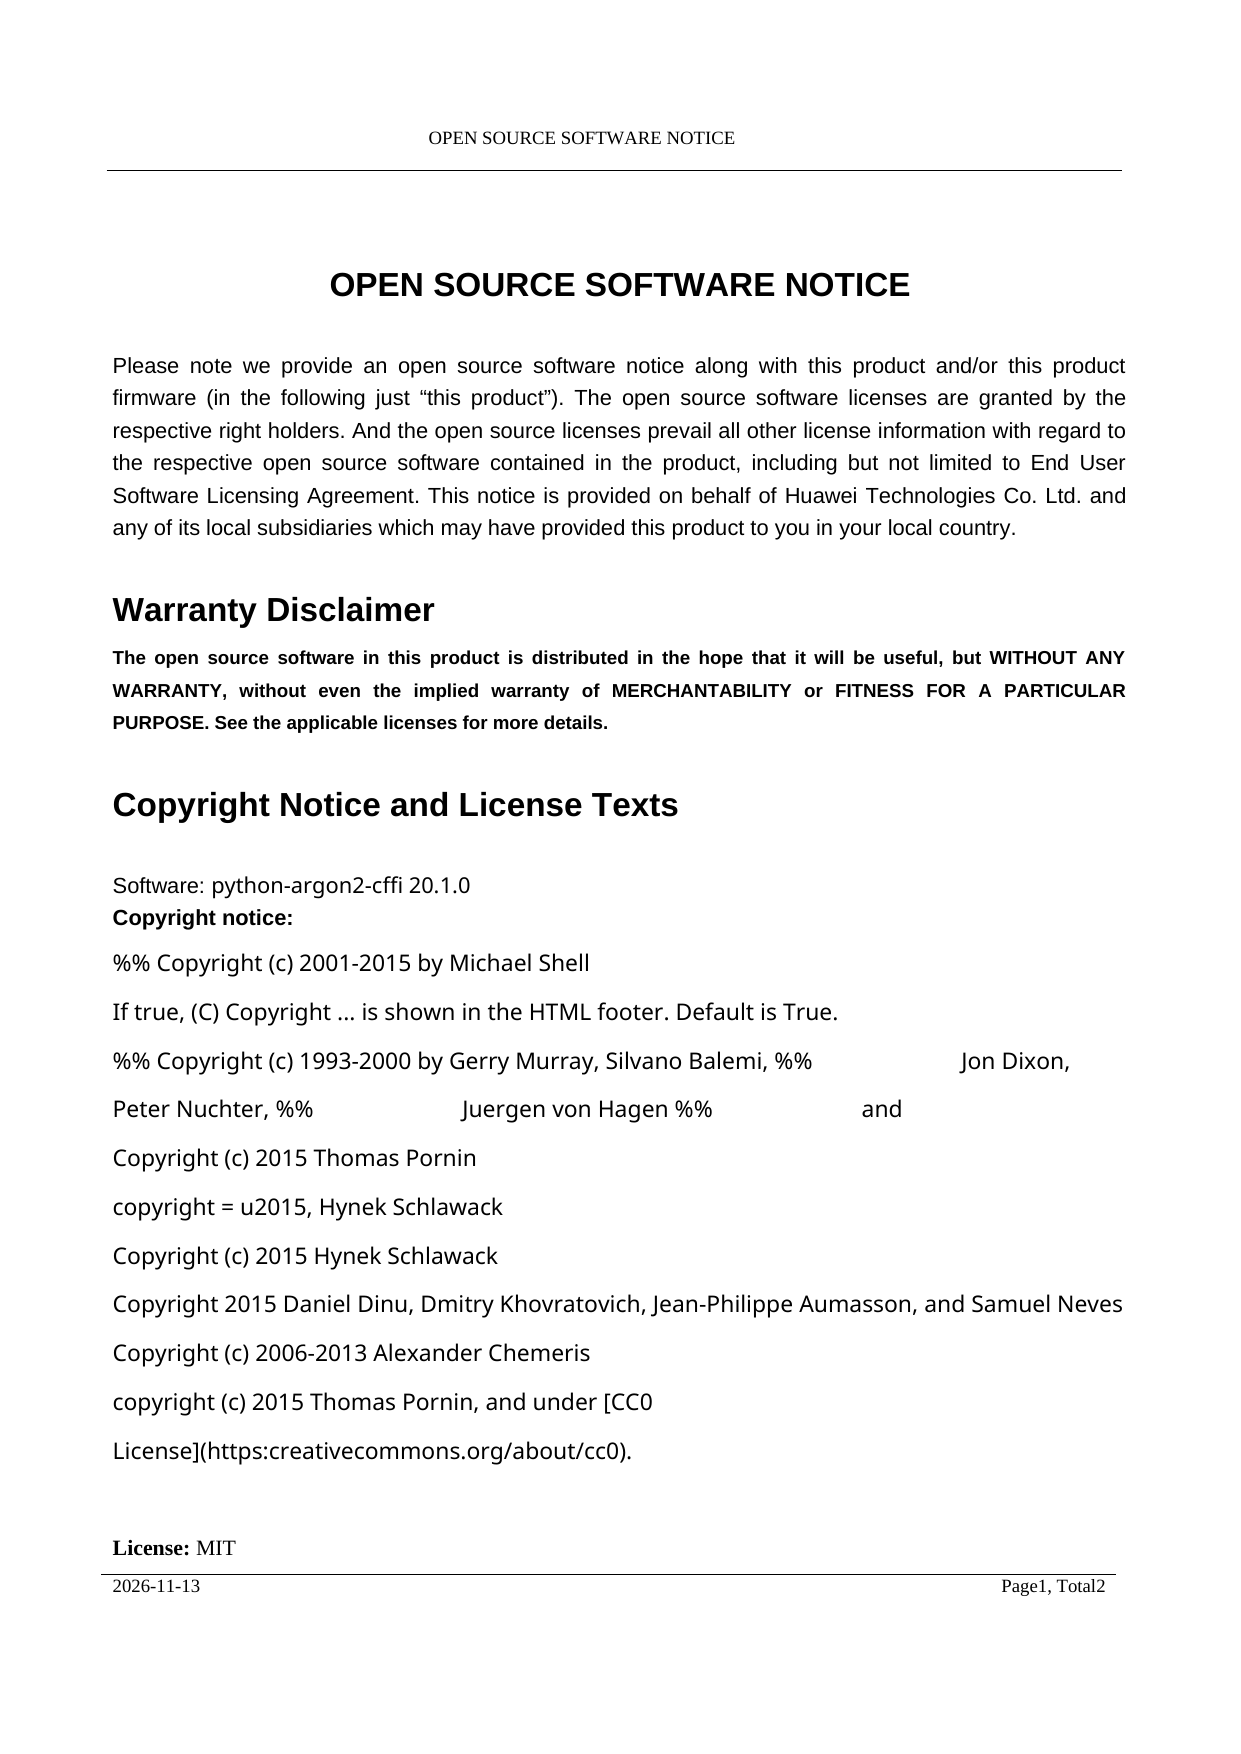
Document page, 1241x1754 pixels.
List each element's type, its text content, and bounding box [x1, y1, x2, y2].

text Warranty Disclaimer [112, 576, 1128, 641]
text Software: python-argon2-cffi 20.1.0 [112, 869, 1128, 901]
text OPEN SOURCE SOFTWARE NOTICE [112, 251, 1128, 316]
text The open source software in this product is distributed in the hope that it will be useful, but WITHOUT ANY WARRANTY, without even the implied warranty of MERCHANTABILITY or FITNESS FOR A PARTICULAR PURPOSE. See the applicable licenses for more details. [112, 641, 1128, 739]
text Copyright Notice and License Texts [112, 771, 1128, 836]
text Copyright notice: [112, 901, 1128, 934]
text License: MIT [112, 1532, 1128, 1564]
text Please note we provide an open source software notice along with this product and/or this product firmware (in the following just “this product”). The open source software licenses are granted by the respective right holders. And the open source licenses prevail all other license information with regard to the respective open source software contained in the product, including but not limited to End User Software Licensing Agreement. This notice is provided on behalf of Huawei Technologies Co. Ltd. and any of its local subsidiaries which may have provided this product to you in your local country. [112, 349, 1128, 544]
text %% Copyright (c) 2001-2015 by Michael Shell If true, (C) Copyright ... is shown in the HTML footer. Default is True. %% Copyright (c) 1993-2000 by Gerry Murray, Silvano Balemi, %% Jon Dixon, Peter Nuchter, %% Juergen von Hagen %% and Copyright (c) 2015 Thomas Pornin copyright = u2015, Hynek Schlawack Copyright (c) 2015 Hynek Schlawack Copyright 2015 Daniel Dinu, Dmitry Khovratovich, Jean-Philippe Aumasson, and Samuel Neves Copyright (c) 2006-2013 Alexander Chemeris copyright (c) 2015 Thomas Pornin, and under [CC0 License](https:creativecommons.org/about/cc0). [112, 947, 1128, 1515]
